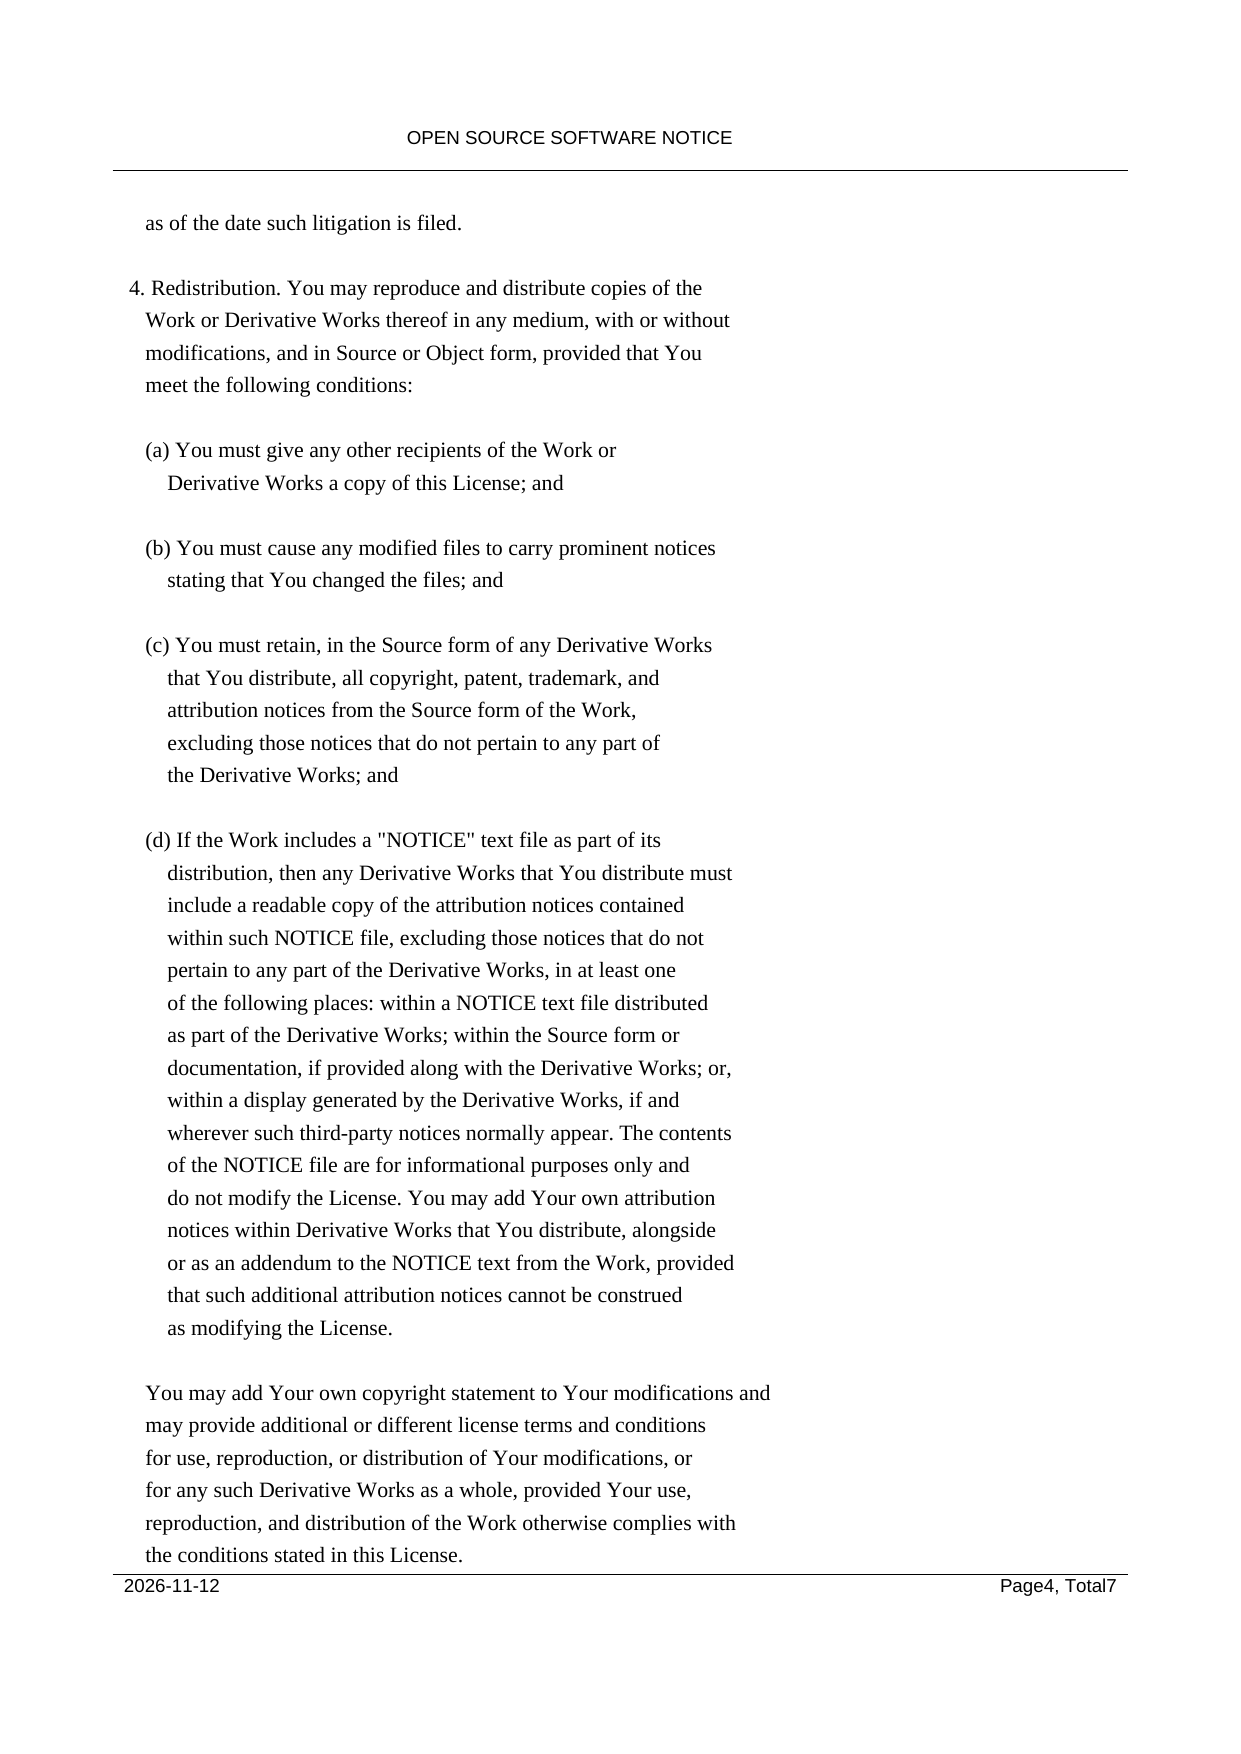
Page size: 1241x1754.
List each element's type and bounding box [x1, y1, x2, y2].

text [112, 206, 1128, 1571]
